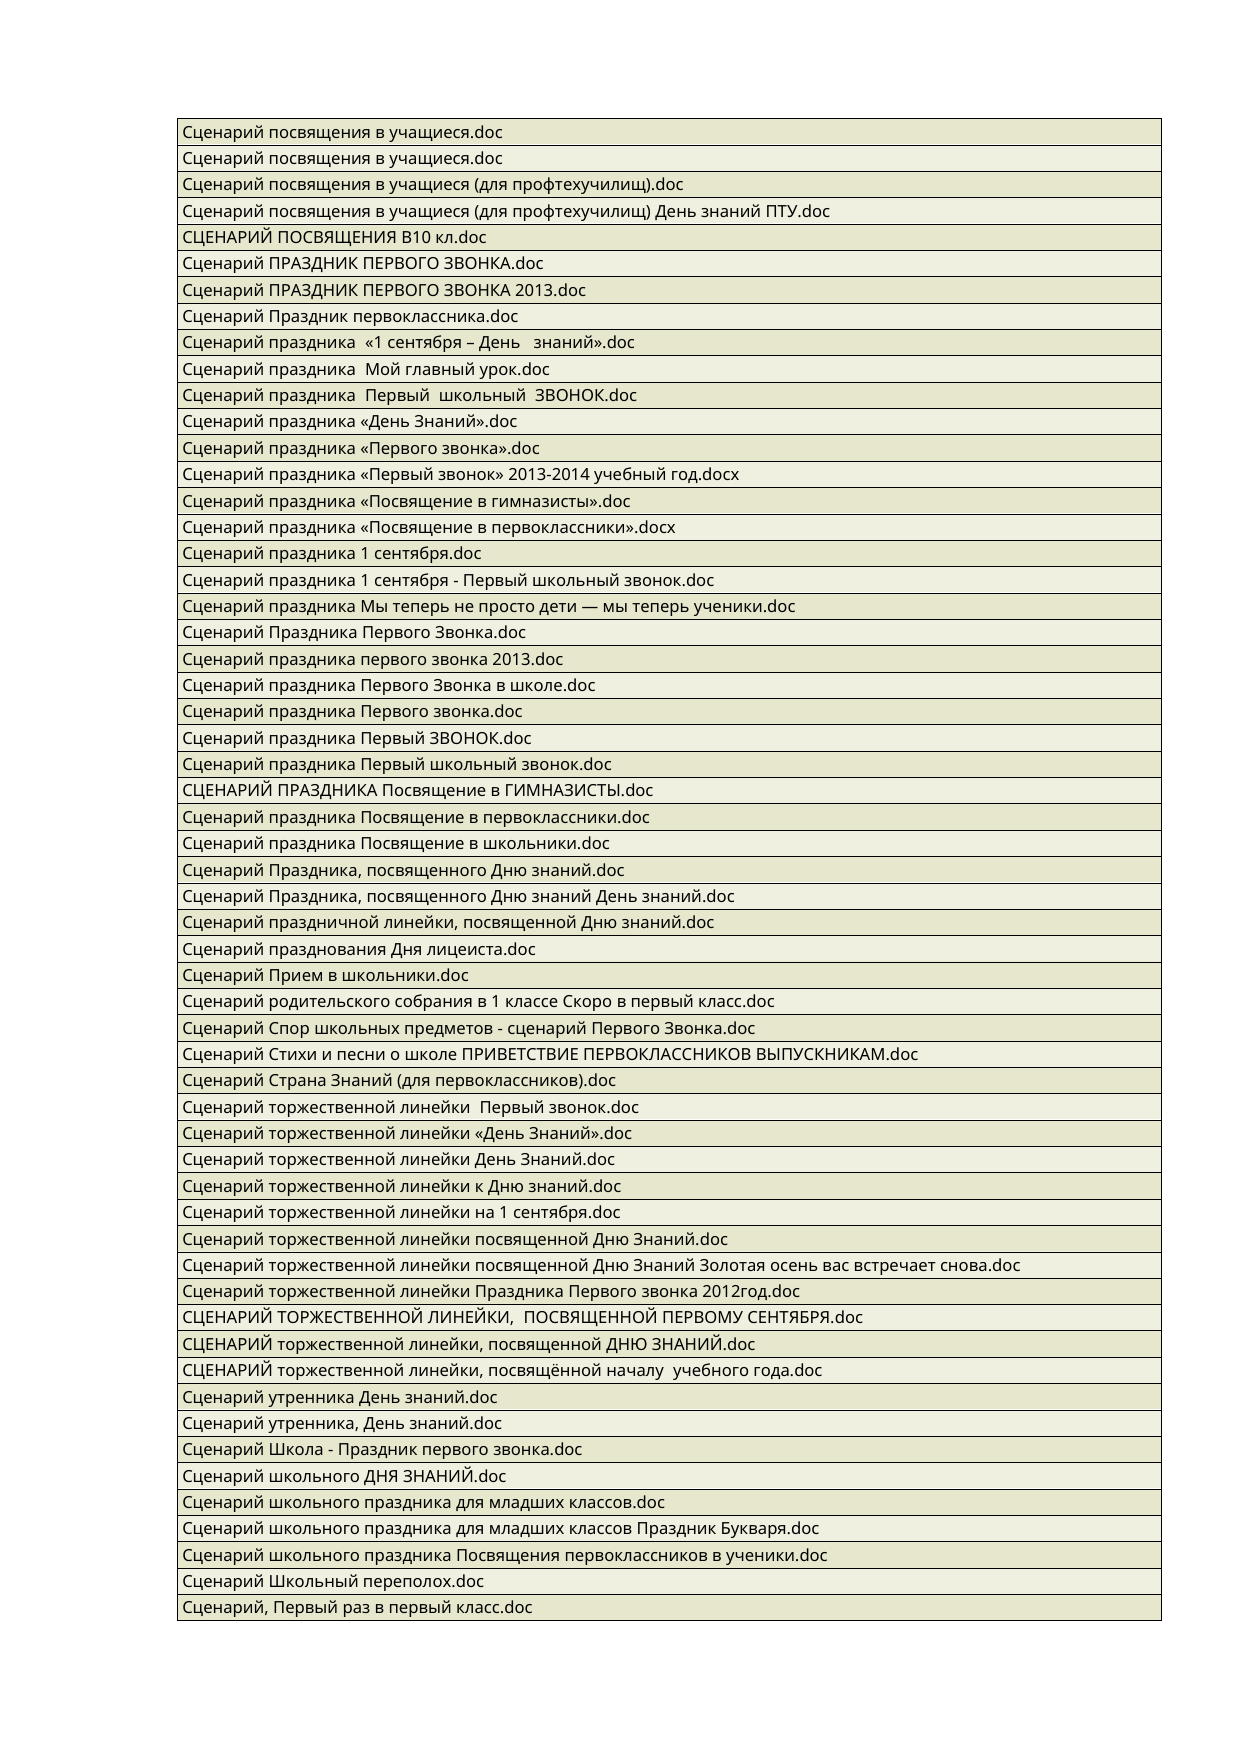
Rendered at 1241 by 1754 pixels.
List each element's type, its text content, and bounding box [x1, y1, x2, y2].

table_cell Сценарий Стихи и песни о школе ПРИВЕТСТВИЕ ПЕРВОКЛАССНИКОВ ВЫПУСКНИКАМ.doc [178, 1042, 1161, 1067]
table_cell Сценарий праздника «Посвящение в первоклассники».docx [178, 515, 1161, 540]
table_cell Сценарий праздника 1 сентября.doc [178, 541, 1161, 566]
table_cell Сценарий праздника Первого звонка.doc [178, 699, 1161, 724]
table_cell Сценарий Праздника Первого Звонка.doc [178, 620, 1161, 645]
table_cell Сценарий праздника 1 сентября - Первый школьный звонок.doc [178, 567, 1161, 592]
table_cell Сценарий праздника Первый школьный ЗВОНОК.doc [178, 383, 1161, 408]
table_cell Сценарий Школа - Праздник первого звонка.doc [178, 1437, 1161, 1462]
table_cell Сценарий Школьный переполох.doc [178, 1569, 1161, 1594]
table_cell Сценарий родительского собрания в 1 классе Скоро в первый класс.doc [178, 989, 1161, 1014]
table_cell Сценарий школьного праздника для младших клаcсов.doc [178, 1490, 1161, 1515]
table_cell Сценарий Праздник первоклассника.doc [178, 304, 1161, 329]
table_cell Сценарий торжественной линейки к Дню знаний.doc [178, 1173, 1161, 1199]
table_cell Сценарий Праздника, посвященного Дню знаний.doc [178, 857, 1161, 882]
table_cell Сценарий праздничной линейки, посвященной Дню знаний.doc [178, 910, 1161, 935]
table_cell Сценарий торжественной линейки День Знаний.doc [178, 1147, 1161, 1172]
table_cell Сценарий посвящения в учащиеся (для профтехучилищ).doc [178, 172, 1161, 197]
table_cell Сценарий праздника Мой главный урок.doc [178, 356, 1161, 382]
table_cell Сценарий праздника «Первый звонок» 2013-2014 учебный год.docx [178, 462, 1161, 487]
table_cell Сценарий ПРАЗДНИК ПЕРВОГО ЗВОНКА 2013.doc [178, 277, 1161, 303]
table_cell Сценарий праздника Посвящение в первоклассники.doc [178, 804, 1161, 830]
table_cell Сценарий Страна Знаний (для первоклассников).doc [178, 1068, 1161, 1093]
table_cell СЦЕНАРИЙ торжественной линейки, посвященной ДНЮ ЗНАНИЙ.doc [178, 1331, 1161, 1357]
table_cell Сценарий торжественной линейки на 1 сентября.doc [178, 1200, 1161, 1225]
table_cell Сценарий школьного ДНЯ ЗНАНИЙ.doc [178, 1463, 1161, 1488]
table_cell Сценарий торжественной линейки Первый звонок.doc [178, 1094, 1161, 1119]
table_cell Сценарий школьного праздника для младших клаcсов Праздник Букваря.doc [178, 1516, 1161, 1541]
table_cell Сценарий торжественной линейки «День Знаний».doc [178, 1121, 1161, 1146]
table_cell Сценарий праздника Первый школьный звонок.doc [178, 752, 1161, 777]
table_cell Сценарий празднования Дня лицеиста.doc [178, 936, 1161, 961]
table_cell СЦЕНАРИЙ ПРАЗДНИКА Посвящение в ГИМНАЗИСТЫ.doc [178, 778, 1161, 803]
table_cell Сценарий посвящения в учащиеся (для профтехучилищ) День знаний ПТУ.doc [178, 198, 1161, 223]
table_cell Сценарий посвящения в учащиеся.doc [178, 146, 1161, 171]
table_cell Сценарий торжественной линейки посвященной Дню Знаний.doc [178, 1226, 1161, 1251]
table_cell Сценарий утренника День знаний.doc [178, 1384, 1161, 1409]
table_cell СЦЕНАРИЙ ТОРЖЕСТВЕННОЙ ЛИНЕЙКИ, ПОСВЯЩЕННОЙ ПЕРВОМУ СЕНТЯБРЯ.doc [178, 1305, 1161, 1330]
table_cell Сценарий праздника первого звонка 2013.doc [178, 646, 1161, 672]
table_cell Сценарий праздника Первого Звонка в школе.doc [178, 673, 1161, 698]
table_cell Сценарий, Первый раз в первый класс.doc [178, 1595, 1161, 1620]
table_cell Сценарий школьного праздника Посвящения первоклассников в ученики.doc [178, 1542, 1161, 1568]
table_cell Сценарий утренника, День знаний.doc [178, 1411, 1161, 1436]
table_cell Сценарий праздника «Первого звонка».doc [178, 435, 1161, 461]
table_cell Сценарий Прием в школьники.doc [178, 963, 1161, 988]
table_cell Сценарий Спор школьных предметов - сценарий Первого Звонка.doc [178, 1015, 1161, 1041]
table_cell Сценарий праздника Посвящение в школьники.doc [178, 831, 1161, 856]
table_cell Сценарий посвящения в учащиеся.doc [178, 119, 1161, 144]
table_cell Сценарий праздника «Посвящение в гимназисты».doc [178, 488, 1161, 513]
table_cell Сценарий праздника Первый ЗВОНОК.doc [178, 725, 1161, 751]
table_cell СЦЕНАРИЙ ПОСВЯЩЕНИЯ В10 кл.doc [178, 225, 1161, 250]
table_cell Сценарий ПРАЗДНИК ПЕРВОГО ЗВОНКА.doc [178, 251, 1161, 276]
table_cell Сценарий праздника Мы теперь не просто дети — мы теперь ученики.doc [178, 594, 1161, 619]
table_cell СЦЕНАРИЙ торжественной линейки, посвящённой началу учебного года.doc [178, 1358, 1161, 1383]
table_cell Сценарий праздника «1 сентября – День знаний».doc [178, 330, 1161, 355]
table_cell Сценарий праздника «День Знаний».doc [178, 409, 1161, 434]
table_cell Сценарий Праздника, посвященного Дню знаний День знаний.doc [178, 884, 1161, 909]
table_cell Сценарий торжественной линейки посвященной Дню Знаний Золотая осень вас встречает снова.doc [178, 1253, 1161, 1278]
table_cell Сценарий торжественной линейки Праздника Первого звонка 2012год.doc [178, 1279, 1161, 1304]
